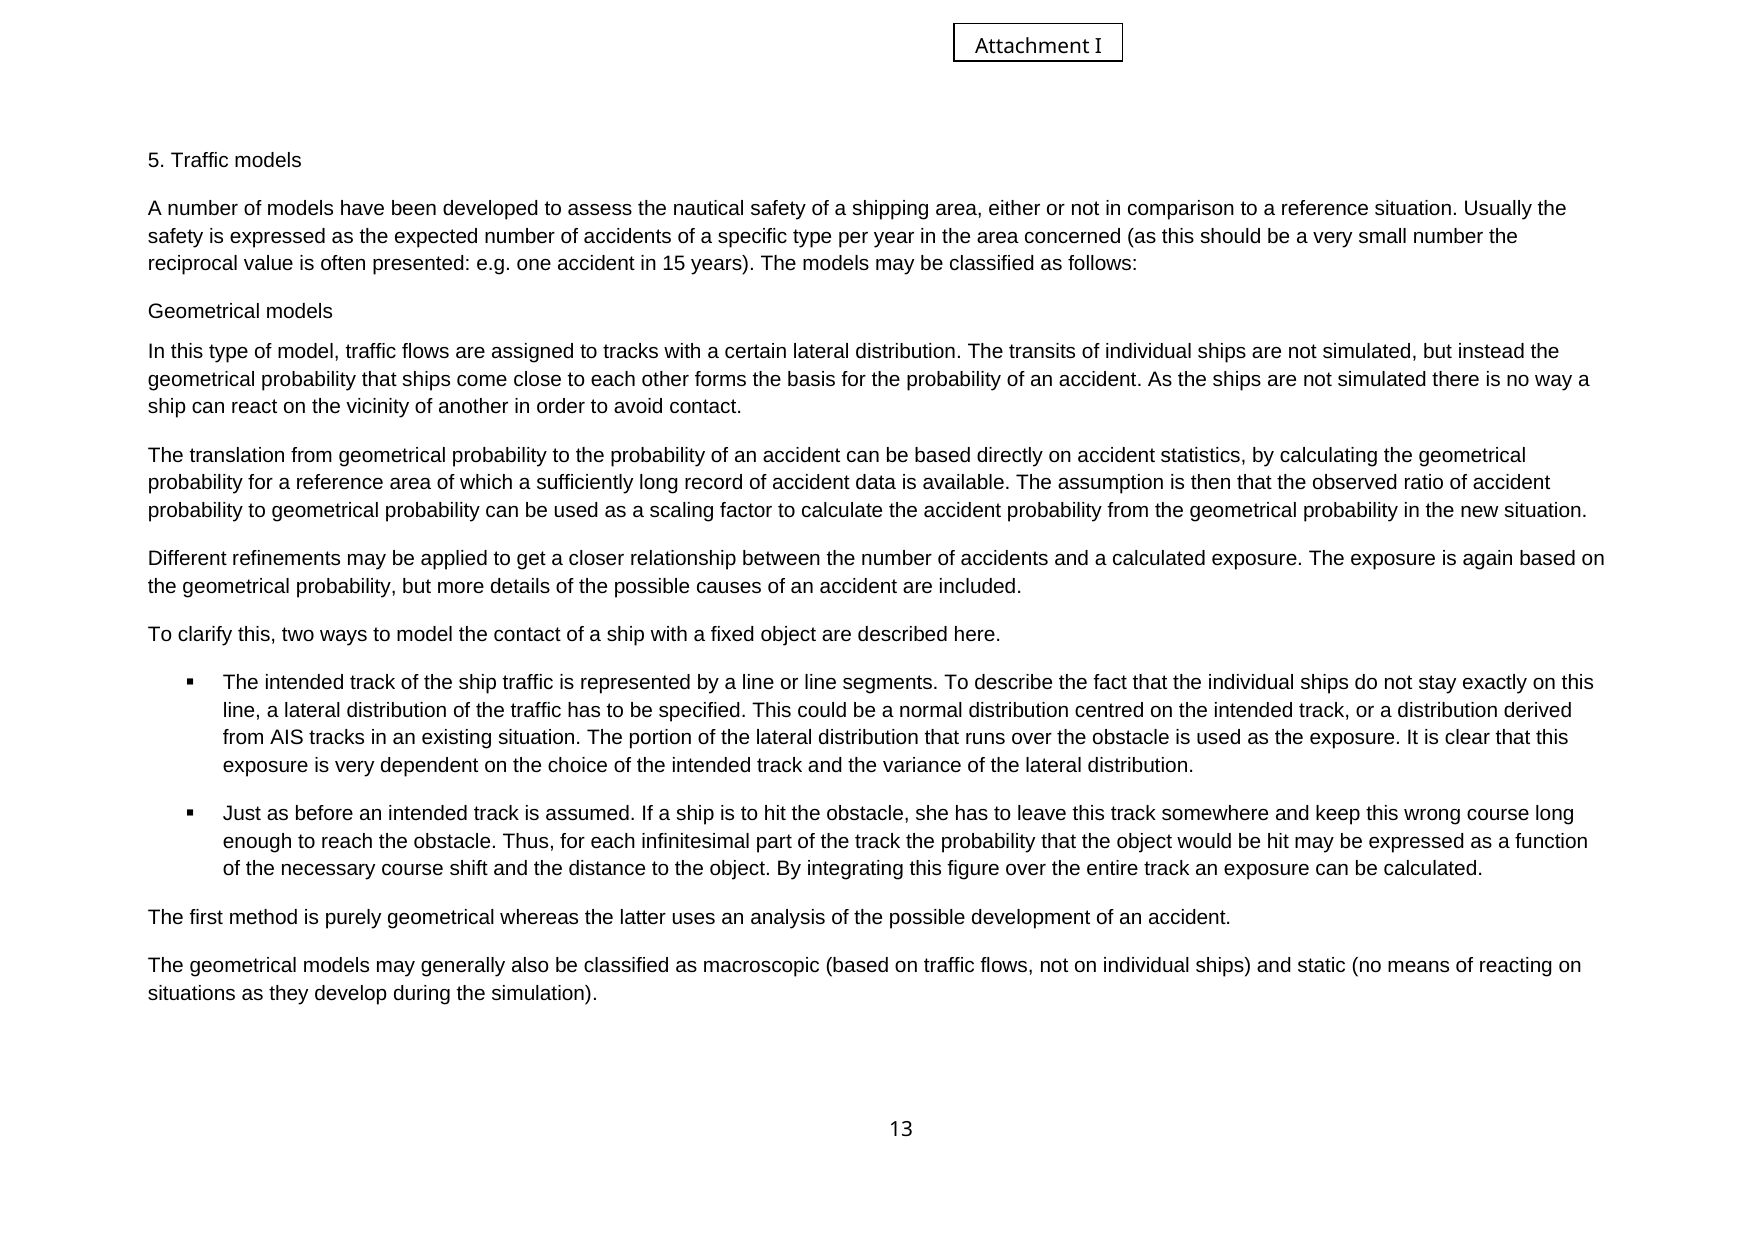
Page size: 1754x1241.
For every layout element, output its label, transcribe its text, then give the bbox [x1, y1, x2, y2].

text The first method is purely geometrical whereas the latter uses an analysis of the possible development of an accident. [148, 904, 1606, 928]
text To clarify this, two ways to model the contact of a ship with a fixed object are described here. [148, 622, 1606, 646]
subtitle Geometrical models [148, 299, 1606, 323]
text Different refinements may be applied to get a closer relationship between the number of accidents and a calculated exposure. The exposure is again based on the geometrical probability, but more details of the possible causes of an accident are included. [148, 546, 1606, 597]
text In this type of model, traffic flows are assigned to tracks with a certain lateral distribution. The transits of individual ships are not simulated, but instead the geometrical probability that ships come close to each other forms the basis for the probability of an accident. As the ships are not simulated there is no way a ship can react on the vicinity of another in order to avoid contact. [148, 339, 1606, 418]
text A number of models have been developed to assess the nautical safety of a shipping area, either or not in comparison to a reference situation. Usually the safety is expressed as the expected number of accidents of a specific type per year in the area concerned (as this should be a very small number the reciprocal value is often presented: e.g. one accident in 15 years). The models may be classified as follows: [148, 196, 1606, 275]
list Just as before an intended track is assumed. If a ship is to hit the obstacle, she has to leave this track somewhere and keep this wrong course long enough to reach the obstacle. Thus, for each infinitesimal part of the track the probability that the object would be hit may be expressed as a function of the necessary course shift and the distance to the object. By integrating this figure over the entire track an exposure can be calculated. [185, 801, 1606, 880]
text The geometrical models may generally also be classified as macroscopic (based on traffic flows, not on individual ships) and static (no means of reacting on situations as they develop during the simulation). [148, 953, 1606, 1004]
text The translation from geometrical probability to the probability of an accident can be based directly on accident statistics, by calculating the geometrical probability for a reference area of which a sufficiently long record of accident data is available. The assumption is then that the observed ratio of accident probability to geometrical probability can be used as a scaling factor to calculate the accident probability from the geometrical probability in the new situation. [148, 443, 1606, 522]
list The intended track of the ship traffic is represented by a line or line segments. To describe the fact that the individual ships do not stay exactly on this line, a lateral distribution of the traffic has to be specified. This could be a normal distribution centred on the intended track, or a distribution derived from AIS tracks in an existing situation. The portion of the lateral distribution that runs over the obstacle is used as the exposure. It is clear that this exposure is very dependent on the choice of the intended track and the variance of the lateral distribution. [185, 670, 1606, 777]
